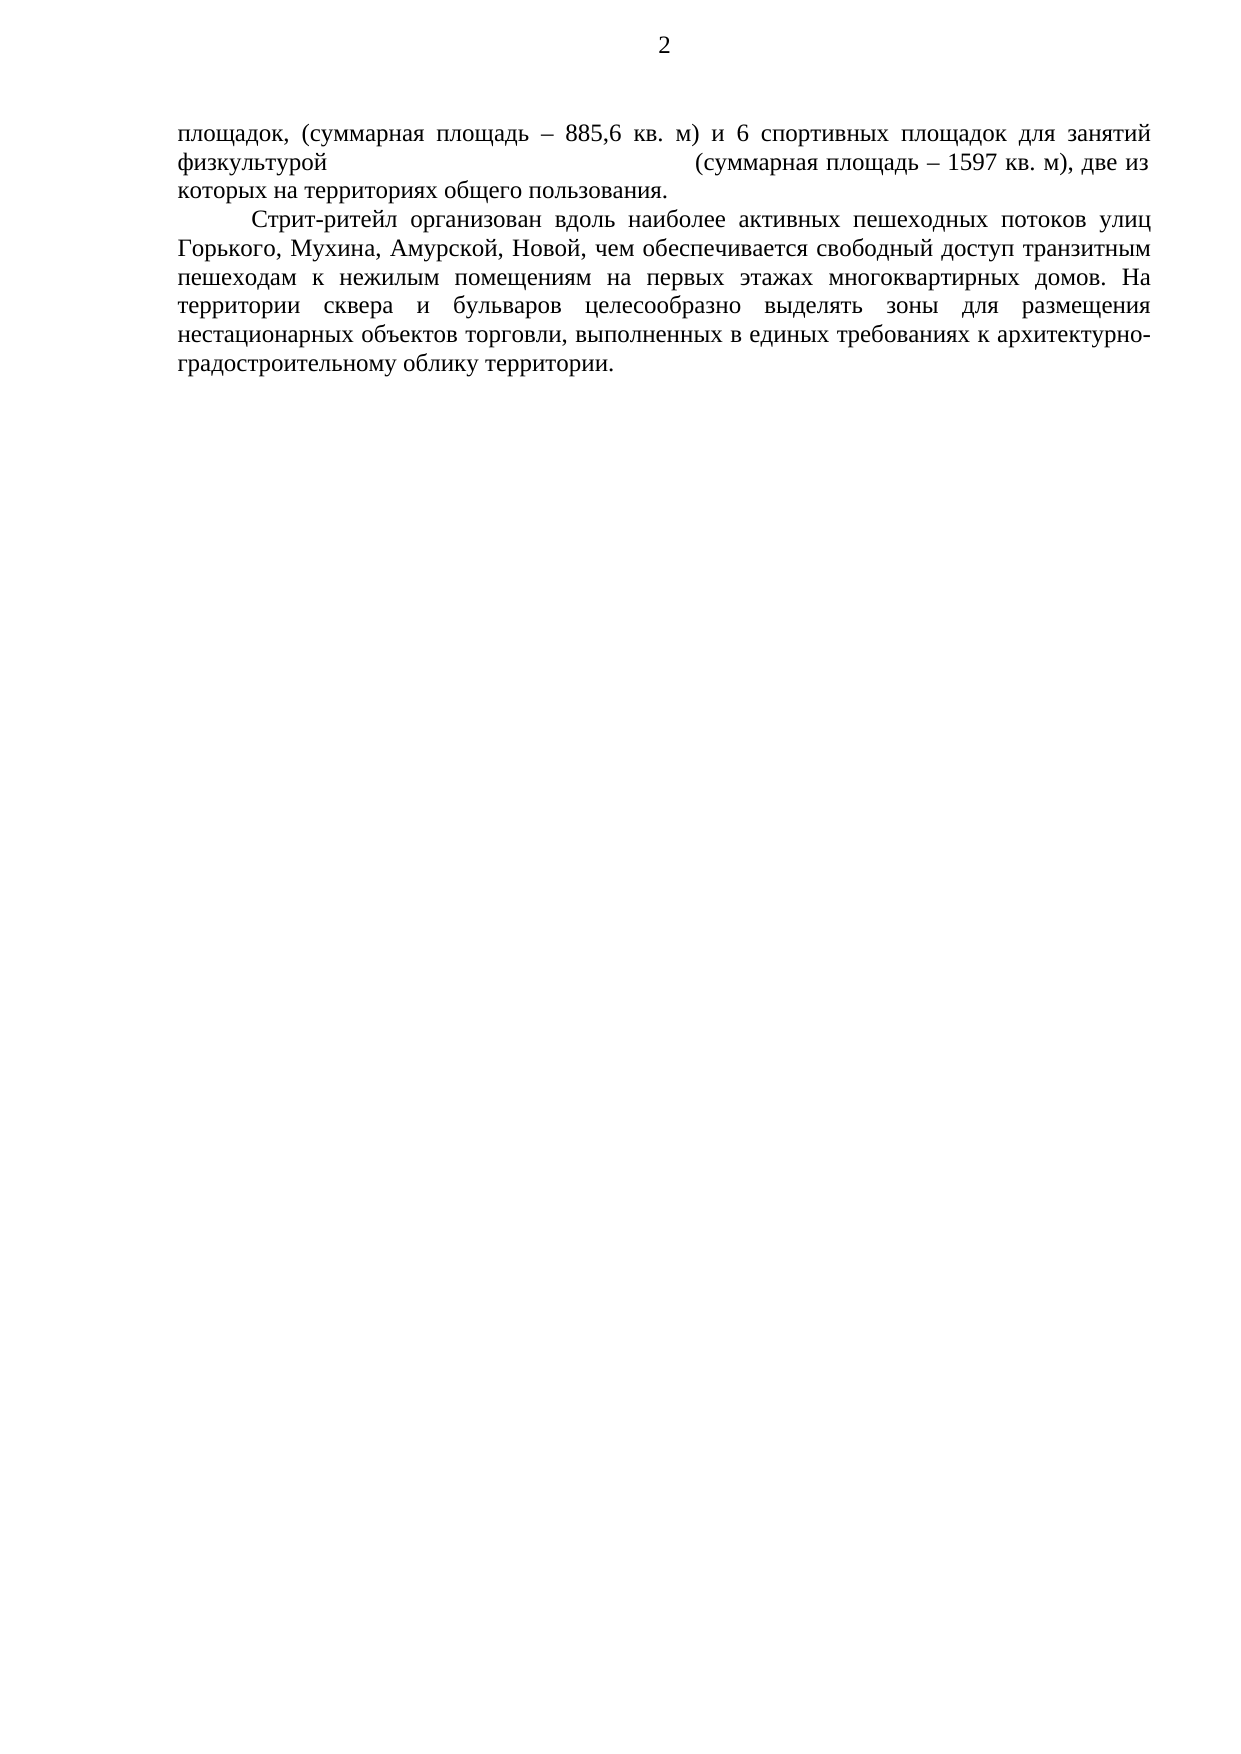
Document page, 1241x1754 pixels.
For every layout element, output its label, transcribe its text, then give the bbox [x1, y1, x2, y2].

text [177, 118, 1152, 204]
text Стрит-ритейл организован вдоль наиболее активных пешеходных потоков улиц Горького, Мухина, Амурской, Новой, чем обеспечивается свободный доступ транзитным пешеходам к нежилым помещениям на первых этажах многоквартирных домов. На территории сквера и бульваров целесообразно выделять зоны для размещения нестационарных объектов торговли, выполненных в единых требованиях к архитектурно- градостроительному облику территории. [177, 204, 1152, 377]
